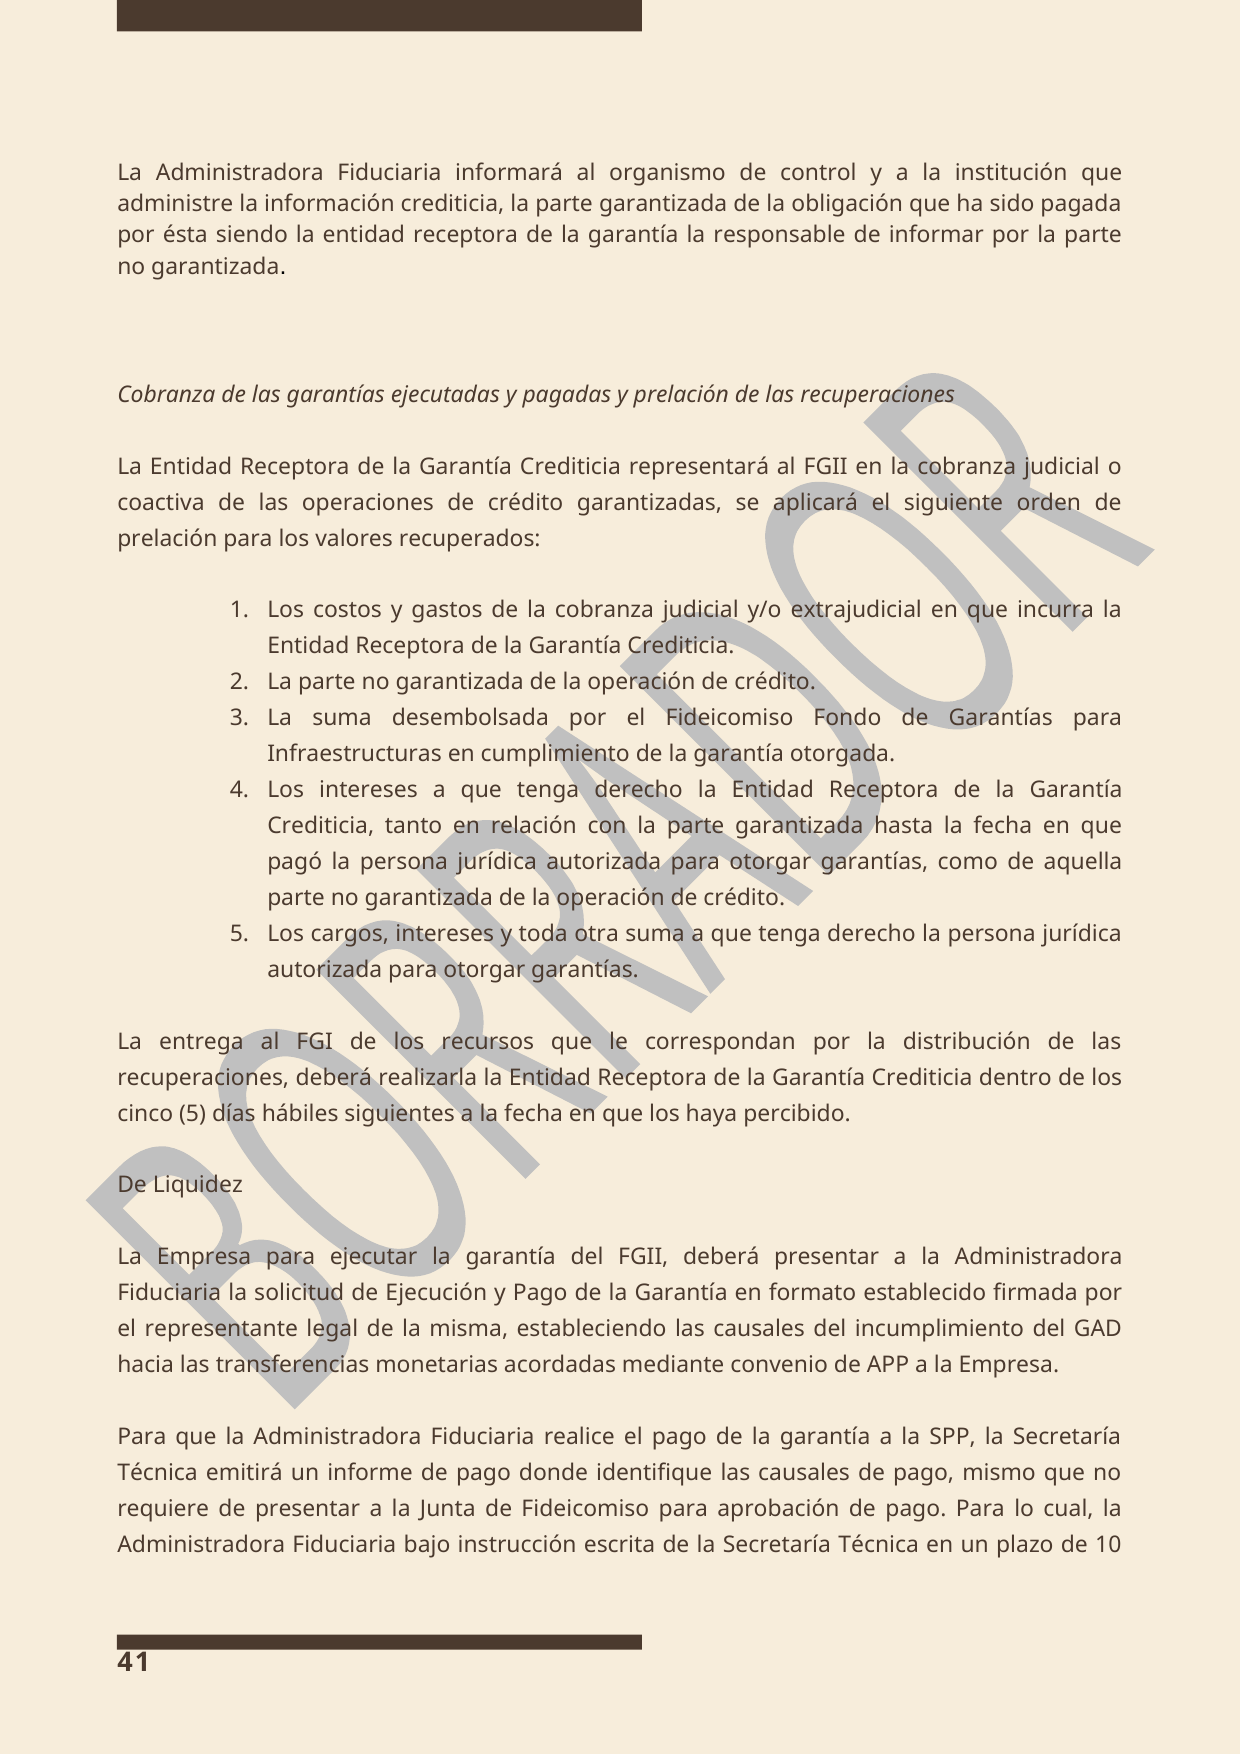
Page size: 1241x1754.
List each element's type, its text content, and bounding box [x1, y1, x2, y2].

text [117, 1420, 1123, 1559]
list Los cargos, intereses y toda otra suma a que tenga derecho la persona jurídica autorizada para otorgar garantías. [229, 917, 1123, 984]
list La suma desembolsada por el Fideicomiso Fondo de Garantías para Infraestructuras en cumplimiento de la garantía otorgada. [229, 701, 1123, 768]
list Los costos y gastos de la cobranza judicial y/o extrajudicial en que incurra la Entidad Receptora de la Garantía Crediticia. [229, 593, 1123, 661]
text La Entidad Receptora de la Garantía Crediticia representará al FGII en la cobranza judicial o coactiva de las operaciones de crédito garantizadas, se aplicará el siguiente orden de prelación para los valores recuperados: [117, 450, 1123, 553]
text La Administradora Fiduciaria informará al organismo de control y a la institución que administre la información crediticia, la parte garantizada de la obligación que ha sido pagada por ésta siendo la entidad receptora de la garantía la responsable de informar por la parte no garantizada. [117, 156, 1123, 281]
list Los intereses a que tenga derecho la Entidad Receptora de la Garantía Crediticia, tanto en relación con la parte garantizada hasta la fecha en que pagó la persona jurídica autorizada para otorgar garantías, como de aquella parte no garantizada de la operación de crédito. [229, 773, 1123, 912]
text La Empresa para ejecutar la garantía del FGII, deberá presentar a la Administradora Fiduciaria la solicitud de Ejecución y Pago de la Garantía en formato establecido firmada por el representante legal de la misma, estableciendo las causales del incumplimiento del GAD hacia las transferencias monetarias acordadas mediante convenio de APP a la Empresa. [117, 1240, 1123, 1379]
text Cobranza de las garantías ejecutadas y pagadas y prelación de las recuperaciones [117, 378, 1123, 409]
list La parte no garantizada de la operación de crédito. [229, 665, 1123, 697]
text De Liquidez [117, 1168, 1123, 1200]
text La entrega al FGI de los recursos que le correspondan por la distribución de las recuperaciones, deberá realizarla la Entidad Receptora de la Garantía Crediticia dentro de los cinco (5) días hábiles siguientes a la fecha en que los haya percibido. [117, 1025, 1123, 1128]
